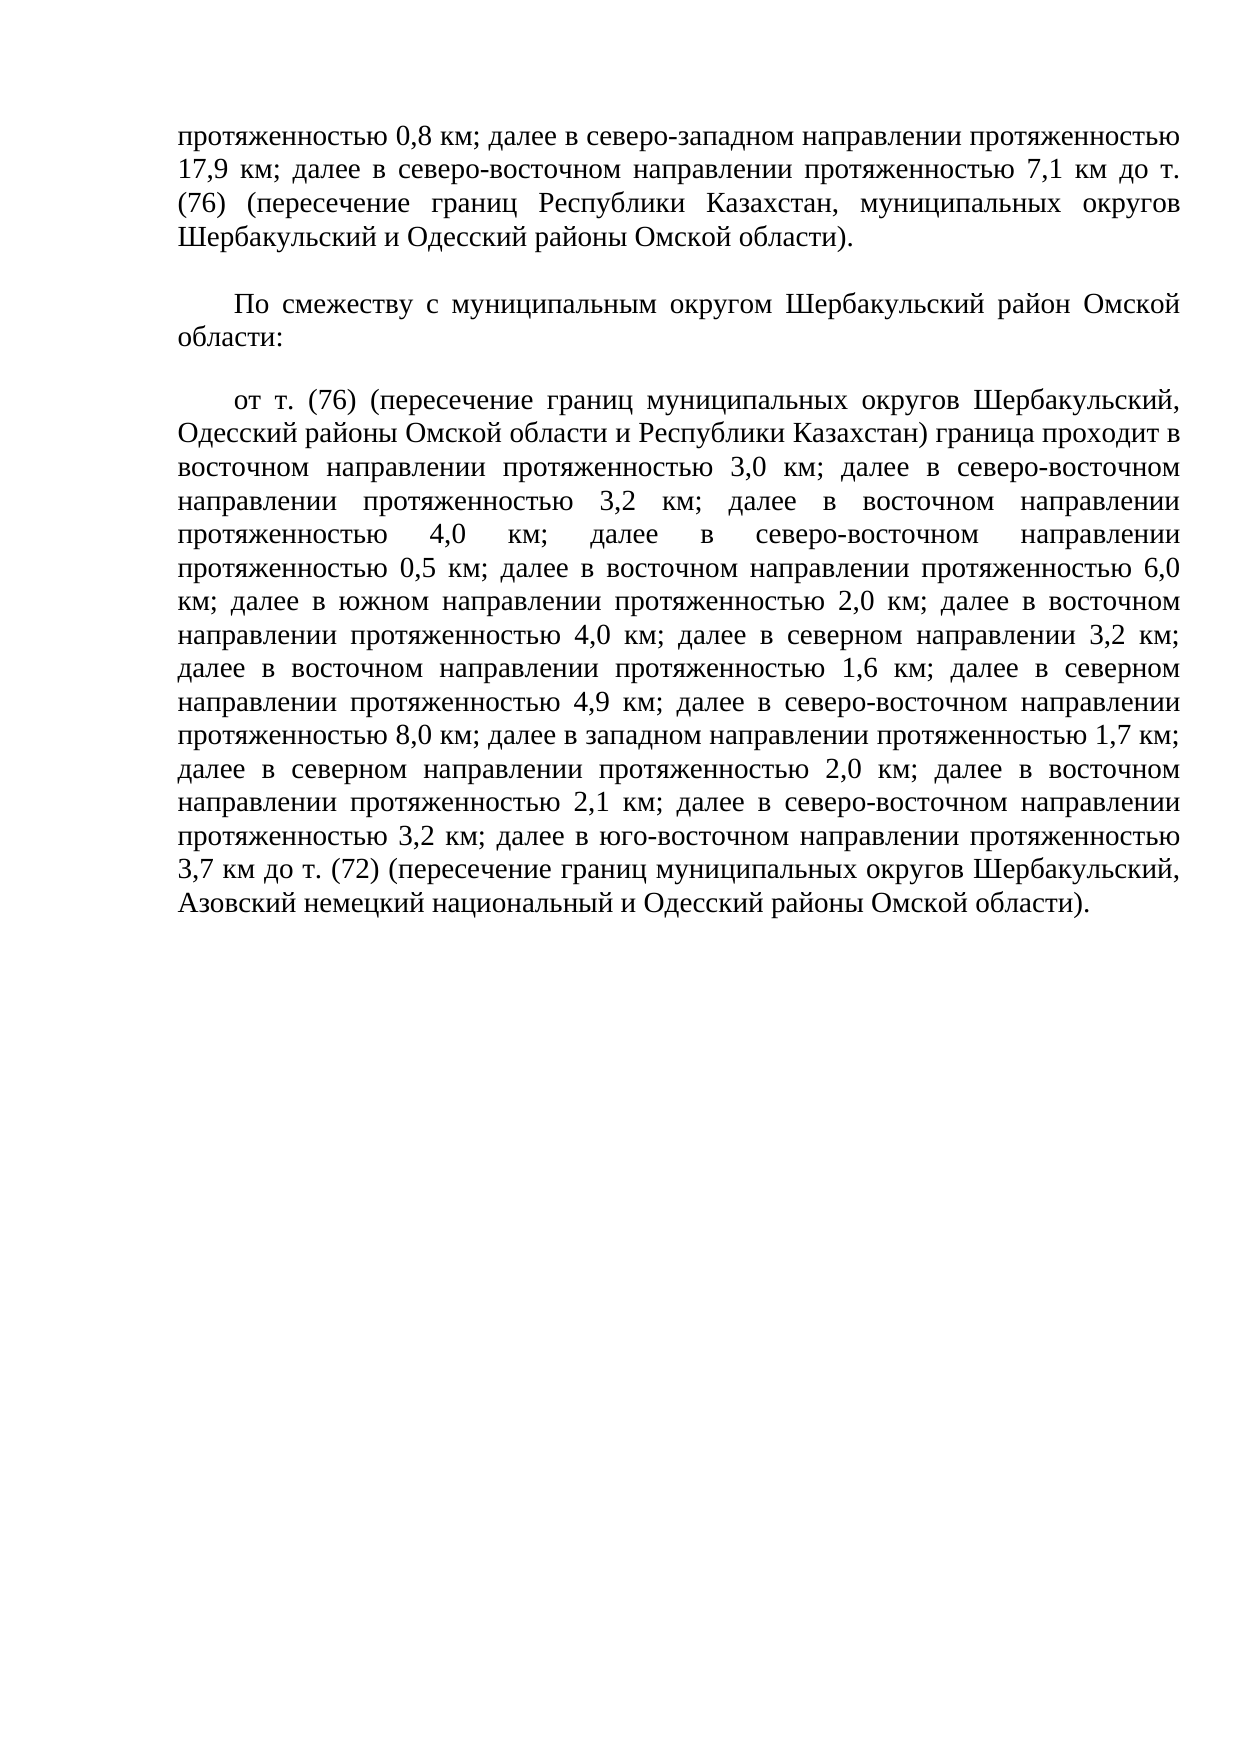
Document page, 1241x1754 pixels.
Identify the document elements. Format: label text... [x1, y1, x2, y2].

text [177, 118, 1181, 252]
text от т. (76) (пересечение границ муниципальных округов Шербакульский, Одесский районы Омской области и Республики Казахстан) граница проходит в восточном направлении протяженностью 3,0 км; далее в северо-восточном направлении протяженностью 3,2 км; далее в восточном направлении протяженностью 4,0 км; далее в северо-восточном направлении протяженностью 0,5 км; далее в восточном направлении протяженностью 6,0 км; далее в южном направлении протяженностью 2,0 км; далее в восточном направлении протяженностью 4,0 км; далее в северном направлении 3,2 км; далее в восточном направлении протяженностью 1,6 км; далее в северном направлении протяженностью 4,9 км; далее в северо-восточном направлении протяженностью 8,0 км; далее в западном направлении протяженностью 1,7 км; далее в северном направлении протяженностью 2,0 км; далее в восточном направлении протяженностью 2,1 км; далее в северо-восточном направлении протяженностью 3,2 км; далее в юго-восточном направлении протяженностью 3,7 км до т. (72) (пересечение границ муниципальных округов Шербакульский, Азовский немецкий национальный и Одесский районы Омской области). [177, 382, 1181, 919]
text По смежеству с муниципальным округом Шербакульский район Омской области: [177, 286, 1181, 353]
